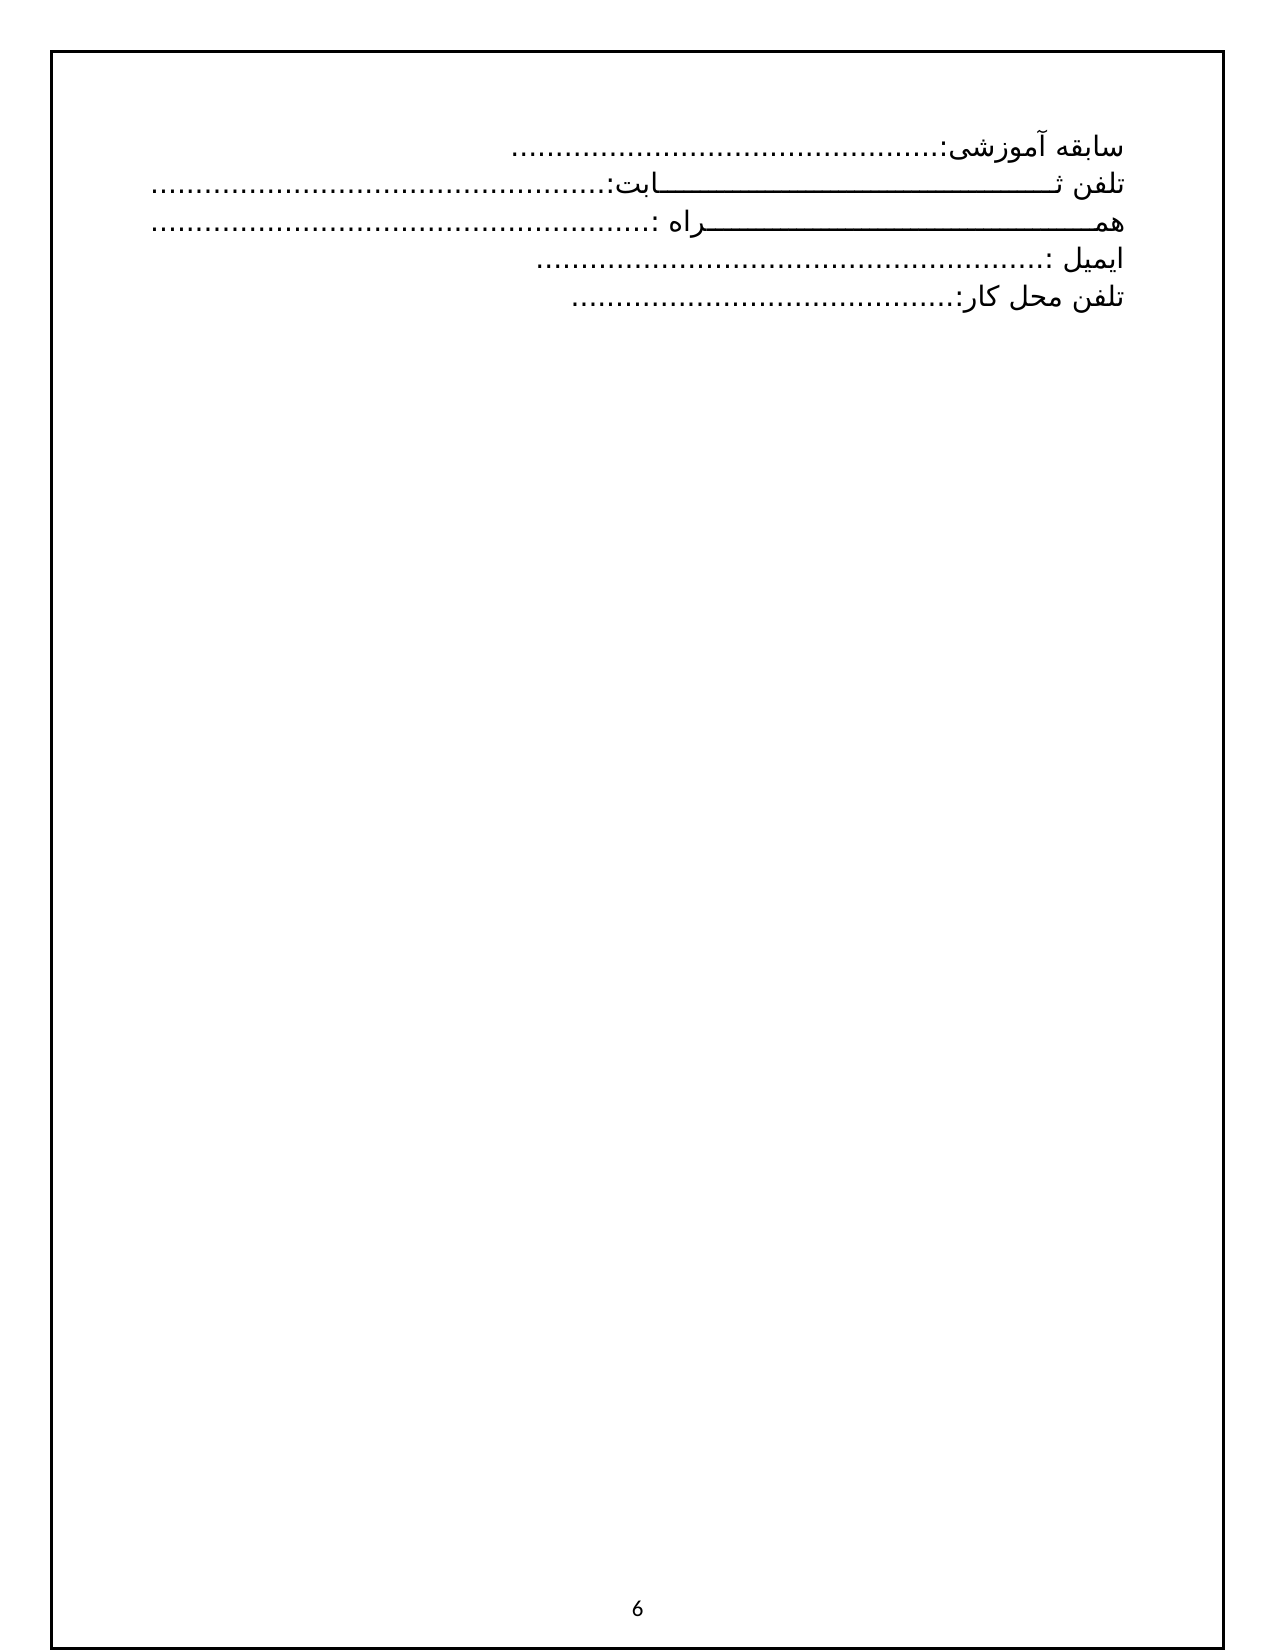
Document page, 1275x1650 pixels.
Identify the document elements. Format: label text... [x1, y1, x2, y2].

text سابقه آموزشی:................................................ [150, 130, 1125, 163]
text تلفن محل کار:........................................... [150, 280, 1125, 313]
